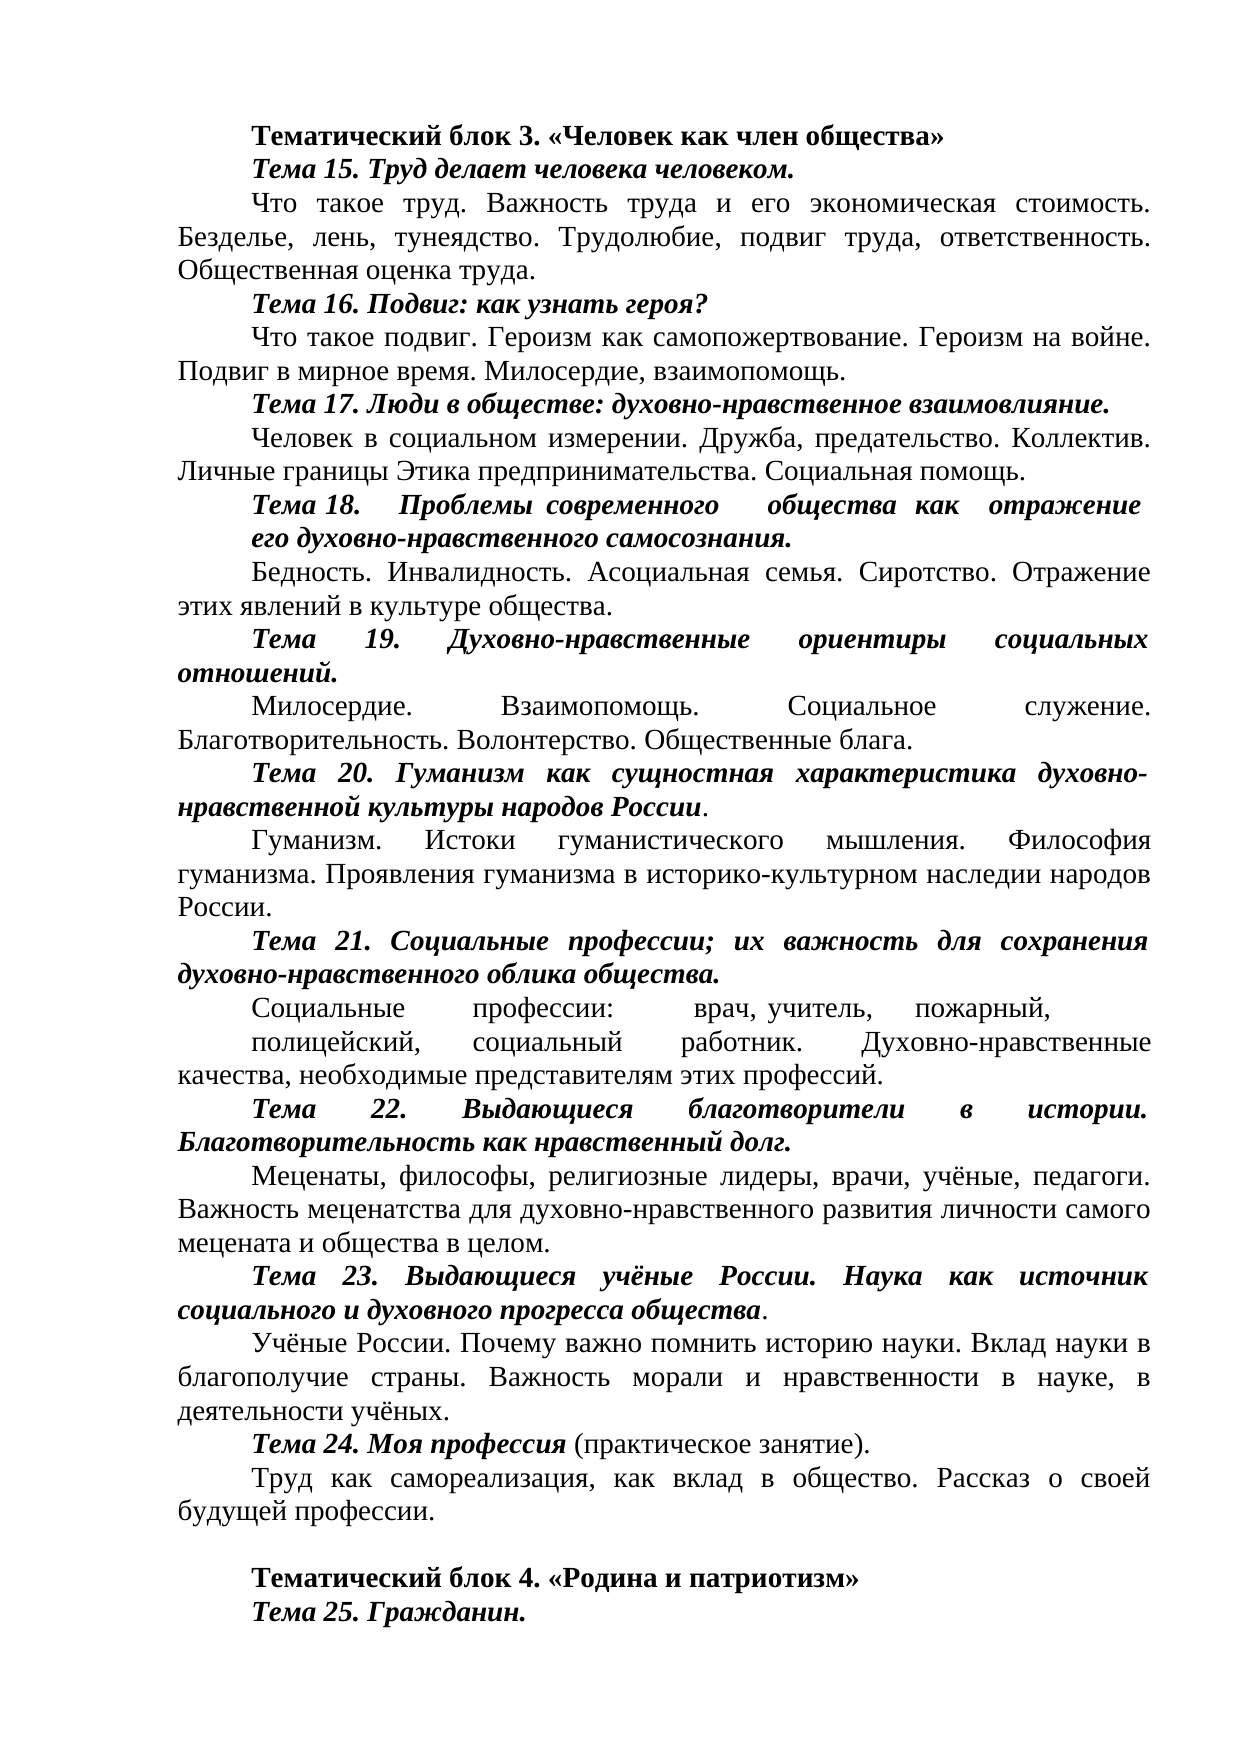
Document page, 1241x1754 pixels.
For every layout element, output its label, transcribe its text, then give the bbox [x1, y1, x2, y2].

text Учёные России. Почему важно помнить историю науки. Вклад науки в благополучие страны. Важность морали и нравственности в науке, в деятельности учёных. [177, 1326, 1152, 1426]
text Гуманизм. Истоки гуманистического мышления. Философия гуманизма. Проявления гуманизма в историко-культурном наследии народов России. [177, 822, 1152, 923]
text Тематический блок 3. «Человек как член общества» [177, 118, 1152, 152]
text Бедность. Инвалидность. Асоциальная семья. Сиротство. Отражение этих явлений в культуре общества. [177, 554, 1152, 621]
text Тема 21. Социальные профессии; их важность для сохранения духовно-нравственного облика общества. [177, 923, 1152, 990]
text Труд как самореализация, как вклад в общество. Рассказ о своей будущей профессии. [177, 1460, 1152, 1527]
text Что такое подвиг. Героизм как самопожертвование. Героизм на войне. Подвиг в мирное время. Милосердие, взаимопомощь. [177, 319, 1152, 386]
text Тема 20. Гуманизм как сущностная характеристика духовно-нравственной культуры народов России. [177, 755, 1152, 822]
text Тема 16. Подвиг: как узнать героя? [177, 286, 1152, 319]
text Тема 17. Люди в обществе: духовно-нравственное взаимовлияние. [177, 386, 1152, 420]
text Милосердие. Взаимопомощь. Социальное служение. Благотворительность. Волонтерство. Общественные блага. [177, 688, 1152, 755]
text Человек в социальном измерении. Дружба, предательство. Коллектив. Личные границы Этика предпринимательства. Социальная помощь. [177, 420, 1152, 487]
text Тема 25. Гражданин. [177, 1594, 1152, 1627]
text Социальные профессии: врач, учитель, пожарный, полицейский, социальный работник. Духовно-нравственные качества, необходимые представителям этих профессий. [177, 990, 1152, 1091]
text Тема 19. Духовно-нравственные ориентиры социальных отношений. [177, 621, 1152, 688]
text Тема 15. Труд делает человека человеком. [177, 152, 1152, 185]
text Тема 24. Моя профессия (практическое занятие). [177, 1426, 1152, 1460]
text Тематический блок 4. «Родина и патриотизм» [177, 1560, 1152, 1594]
text Тема 23. Выдающиеся учёные России. Наука как источник социального и духовного прогресса общества. [177, 1258, 1152, 1326]
text Тема 22. Выдающиеся благотворители в истории. Благотворительность как нравственный долг. [177, 1091, 1152, 1158]
text Тема 18. Проблемы современного общества как отражение его духовно-нравственного самосознания. [177, 487, 1152, 554]
text Что такое труд. Важность труда и его экономическая стоимость. Безделье, лень, тунеядство. Трудолюбие, подвиг труда, ответственность. Общественная оценка труда. [177, 185, 1152, 286]
text Меценаты, философы, религиозные лидеры, врачи, учёные, педагоги. Важность меценатства для духовно-нравственного развития личности самого мецената и общества в целом. [177, 1158, 1152, 1258]
